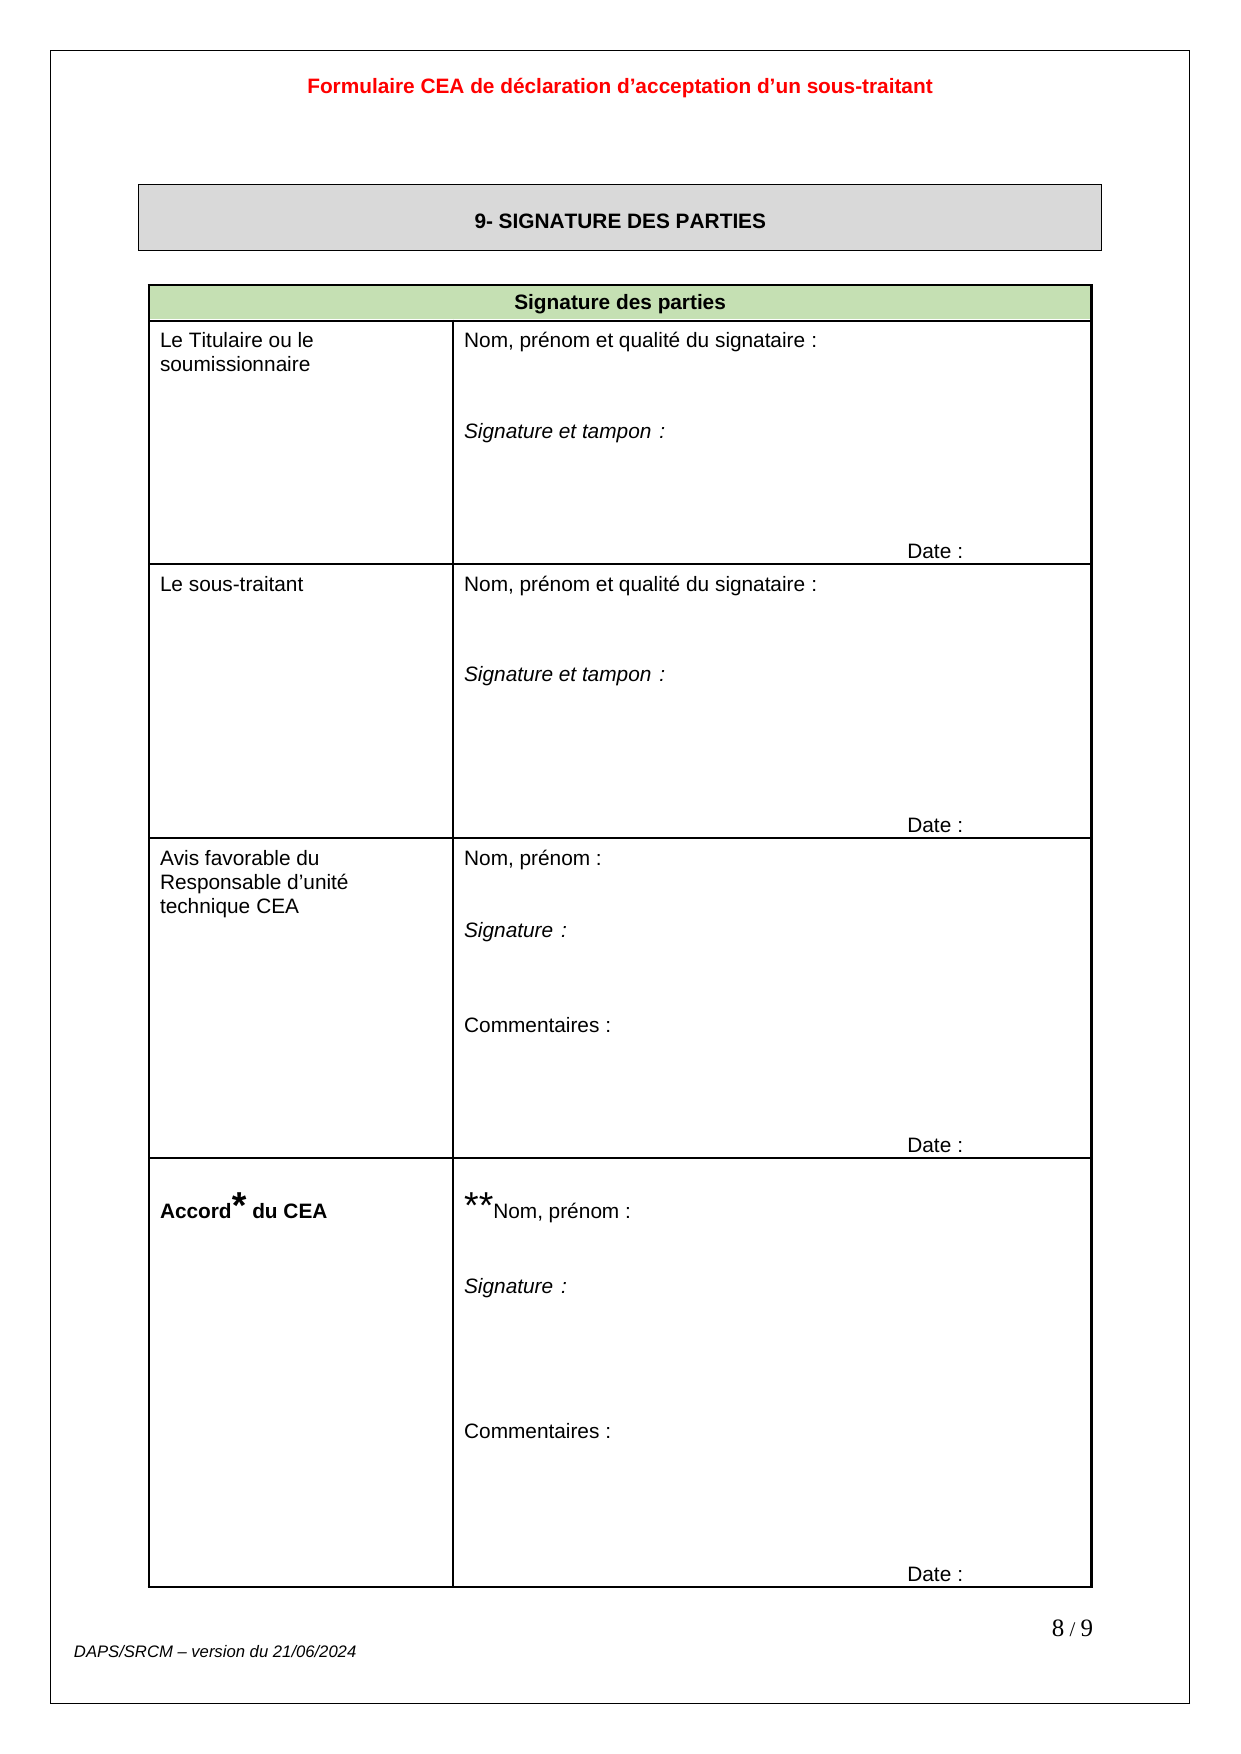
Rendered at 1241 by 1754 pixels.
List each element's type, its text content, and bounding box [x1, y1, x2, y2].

text 9- SIGNATURE DES PARTIES [139, 185, 1101, 250]
table_cell Nom, prénom et qualité du signataire : Signature et tampon : Date : [454, 565, 1090, 837]
table_cell Nom, prénom : Signature : Commentaires : Date : [454, 839, 1090, 1157]
table_cell **Nom, prénom : Signature : Commentaires : Date : [454, 1159, 1090, 1586]
table_header Signature des parties [150, 286, 1090, 319]
table_cell Avis favorable du Responsable d’unité technique CEA [150, 839, 452, 1157]
table_cell Le Titulaire ou le soumissionnaire [150, 322, 452, 563]
table_cell Le sous-traitant [150, 565, 452, 837]
table_cell Nom, prénom et qualité du signataire : Signature et tampon : Date : [454, 322, 1090, 563]
table_cell Accord* du CEA [150, 1159, 452, 1586]
